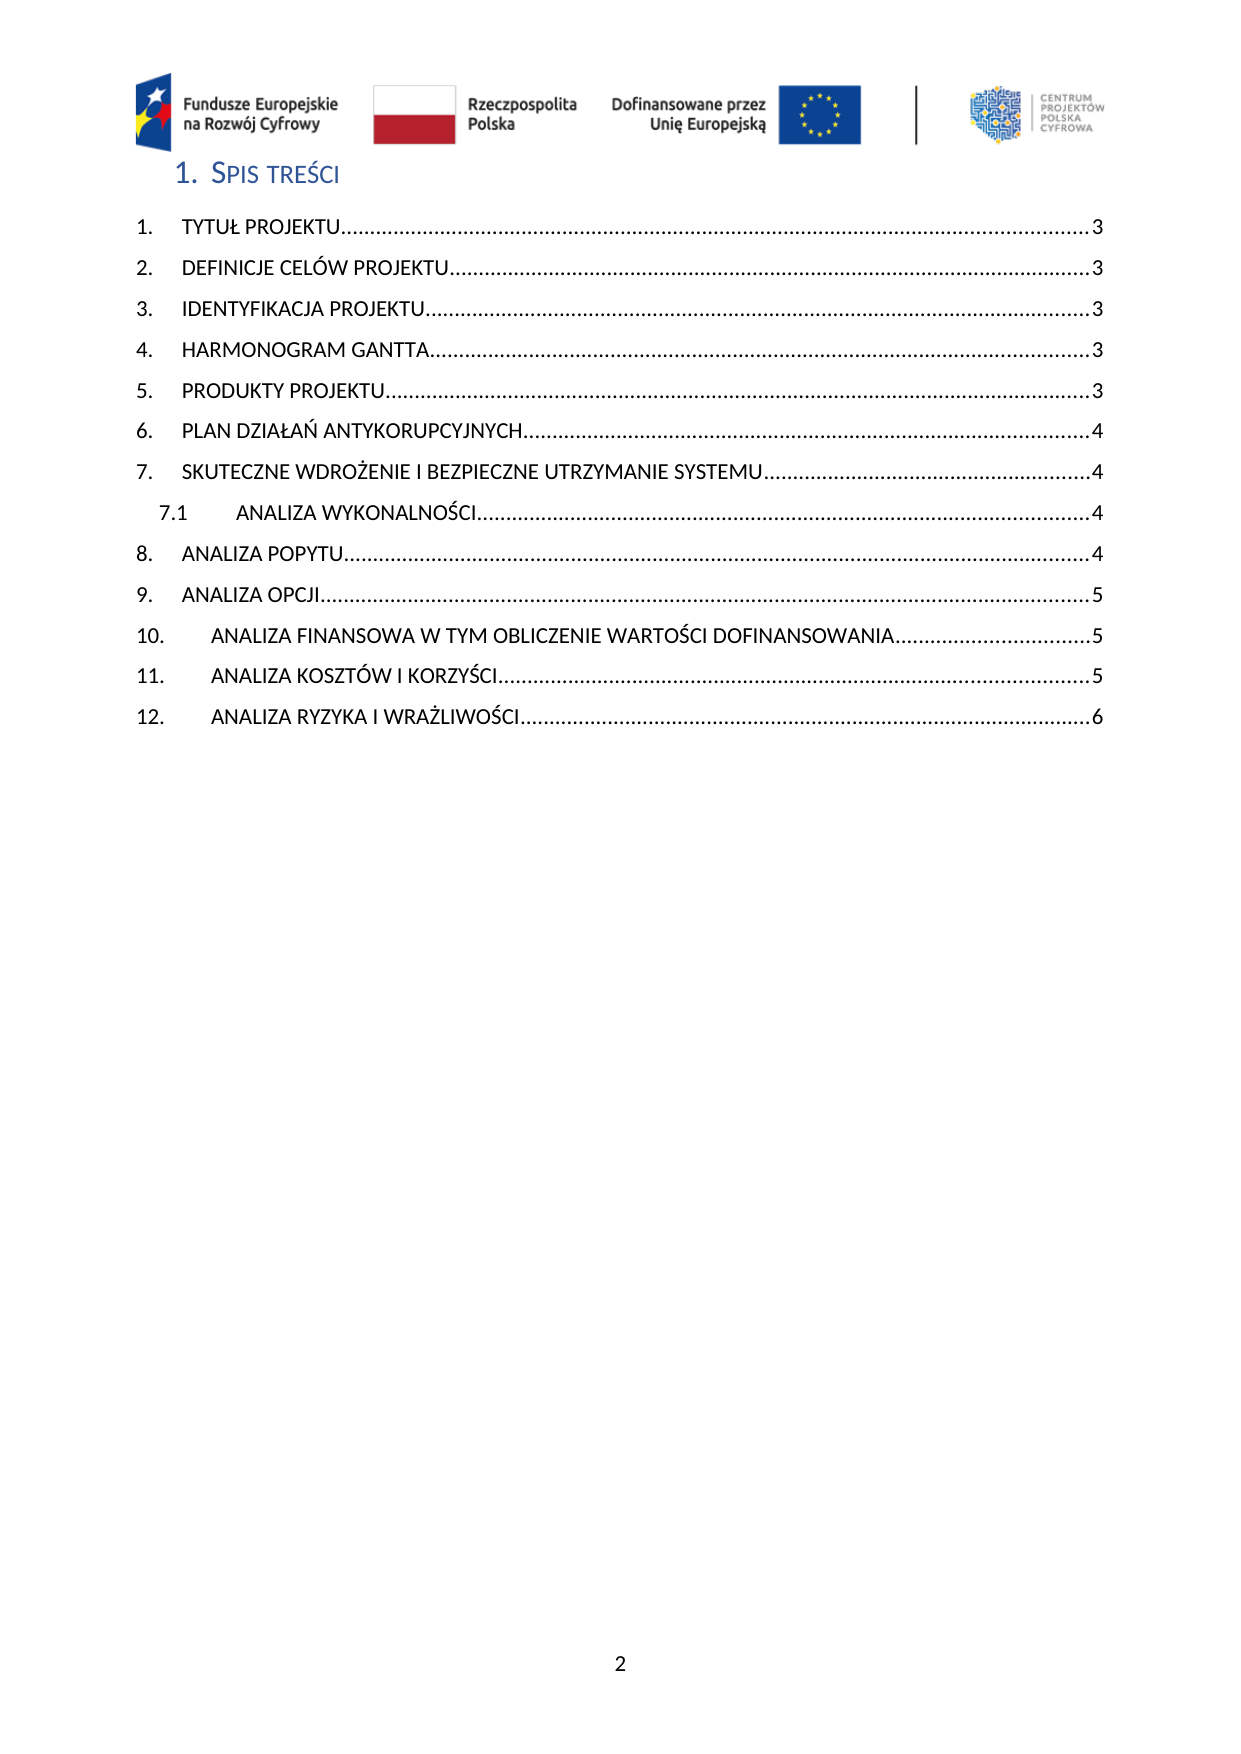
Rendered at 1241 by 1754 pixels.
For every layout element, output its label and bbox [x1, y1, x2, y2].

picture [135, 73, 1105, 152]
